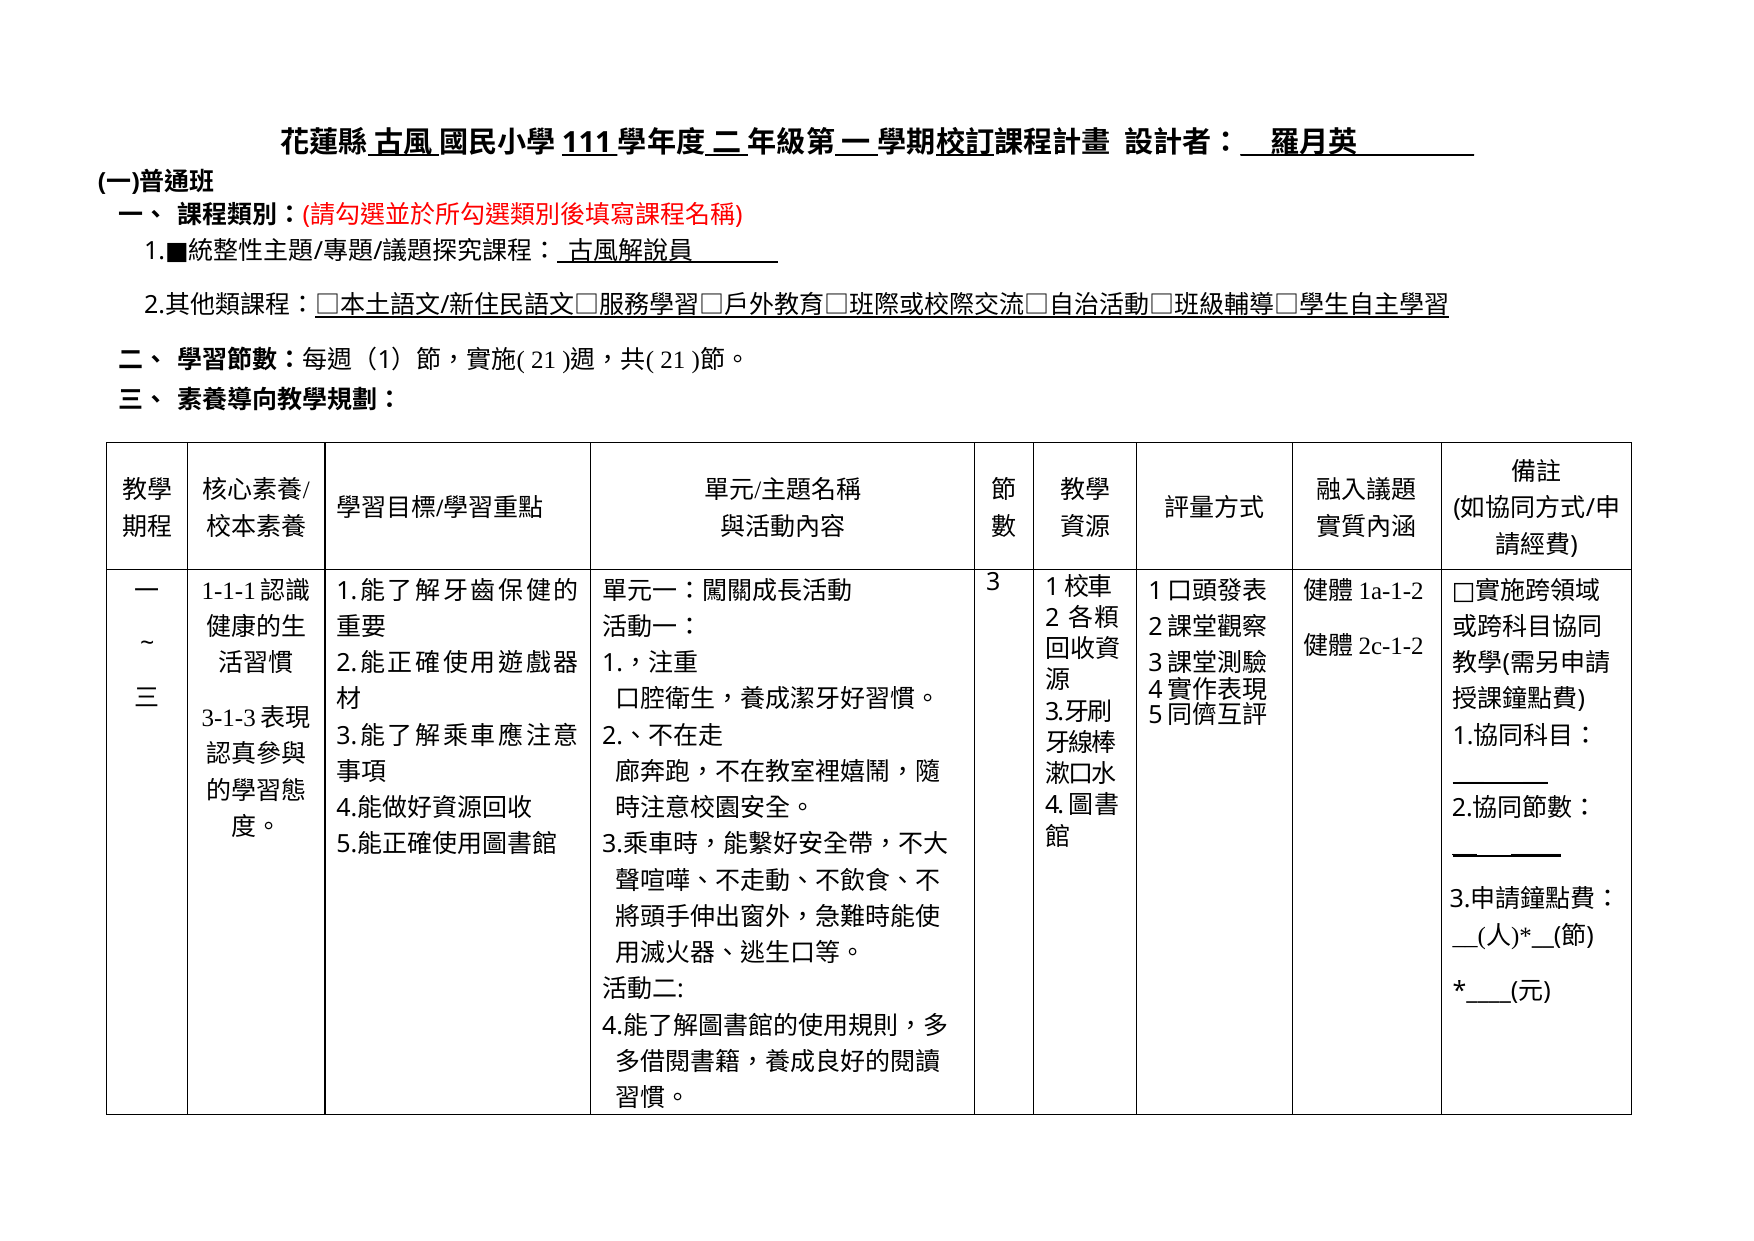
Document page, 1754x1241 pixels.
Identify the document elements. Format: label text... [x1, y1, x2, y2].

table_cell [326, 570, 590, 1114]
list 課程類別：(請勾選並於所勾選類別後填寫課程名稱) [118, 194, 1636, 230]
table_header 核心素養/校本素養 [188, 443, 324, 569]
table_header 融入議題 實質內涵 [1293, 443, 1441, 569]
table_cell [1137, 570, 1292, 1114]
text 花蓮縣 古風 國民小學111學年度 二 年級第 一 學期校訂課程計畫 設計者：＿羅月英＿＿＿＿ [118, 118, 1636, 161]
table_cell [591, 570, 974, 1114]
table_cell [1034, 570, 1136, 1114]
list 素養導向教學規劃： [118, 375, 1636, 417]
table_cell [188, 570, 324, 1114]
table_header 教學 資源 [1034, 443, 1136, 569]
table_header 教學期程 [107, 443, 187, 569]
table_header 節數 [975, 443, 1033, 569]
table_cell 健體1a-1-2 健體2c-1-2 [1293, 570, 1441, 1114]
table_cell 3 [975, 570, 1033, 1114]
table_header 評量方式 [1137, 443, 1292, 569]
text 1.■統整性主題/專題/議題探究課程： 古風解說員 [118, 230, 1636, 267]
list 學習節數：每週（1）節，實施( 21 )週，共( 21 )節。 [118, 339, 1636, 375]
text 2.其他類課程：□本土語文/新住民語文□服務學習□戶外教育□班際或校際交流□自治活動□班級輔導□學生自主學習 [118, 285, 1636, 321]
table_header 備註 (如協同方式/申請經費) [1442, 443, 1631, 569]
table_header 單元/主題名稱 與活動內容 [591, 443, 974, 569]
table_header 學習目標/學習重點 [326, 443, 590, 569]
table_cell 一 ~ 三 [107, 570, 187, 1114]
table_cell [1442, 570, 1631, 1114]
